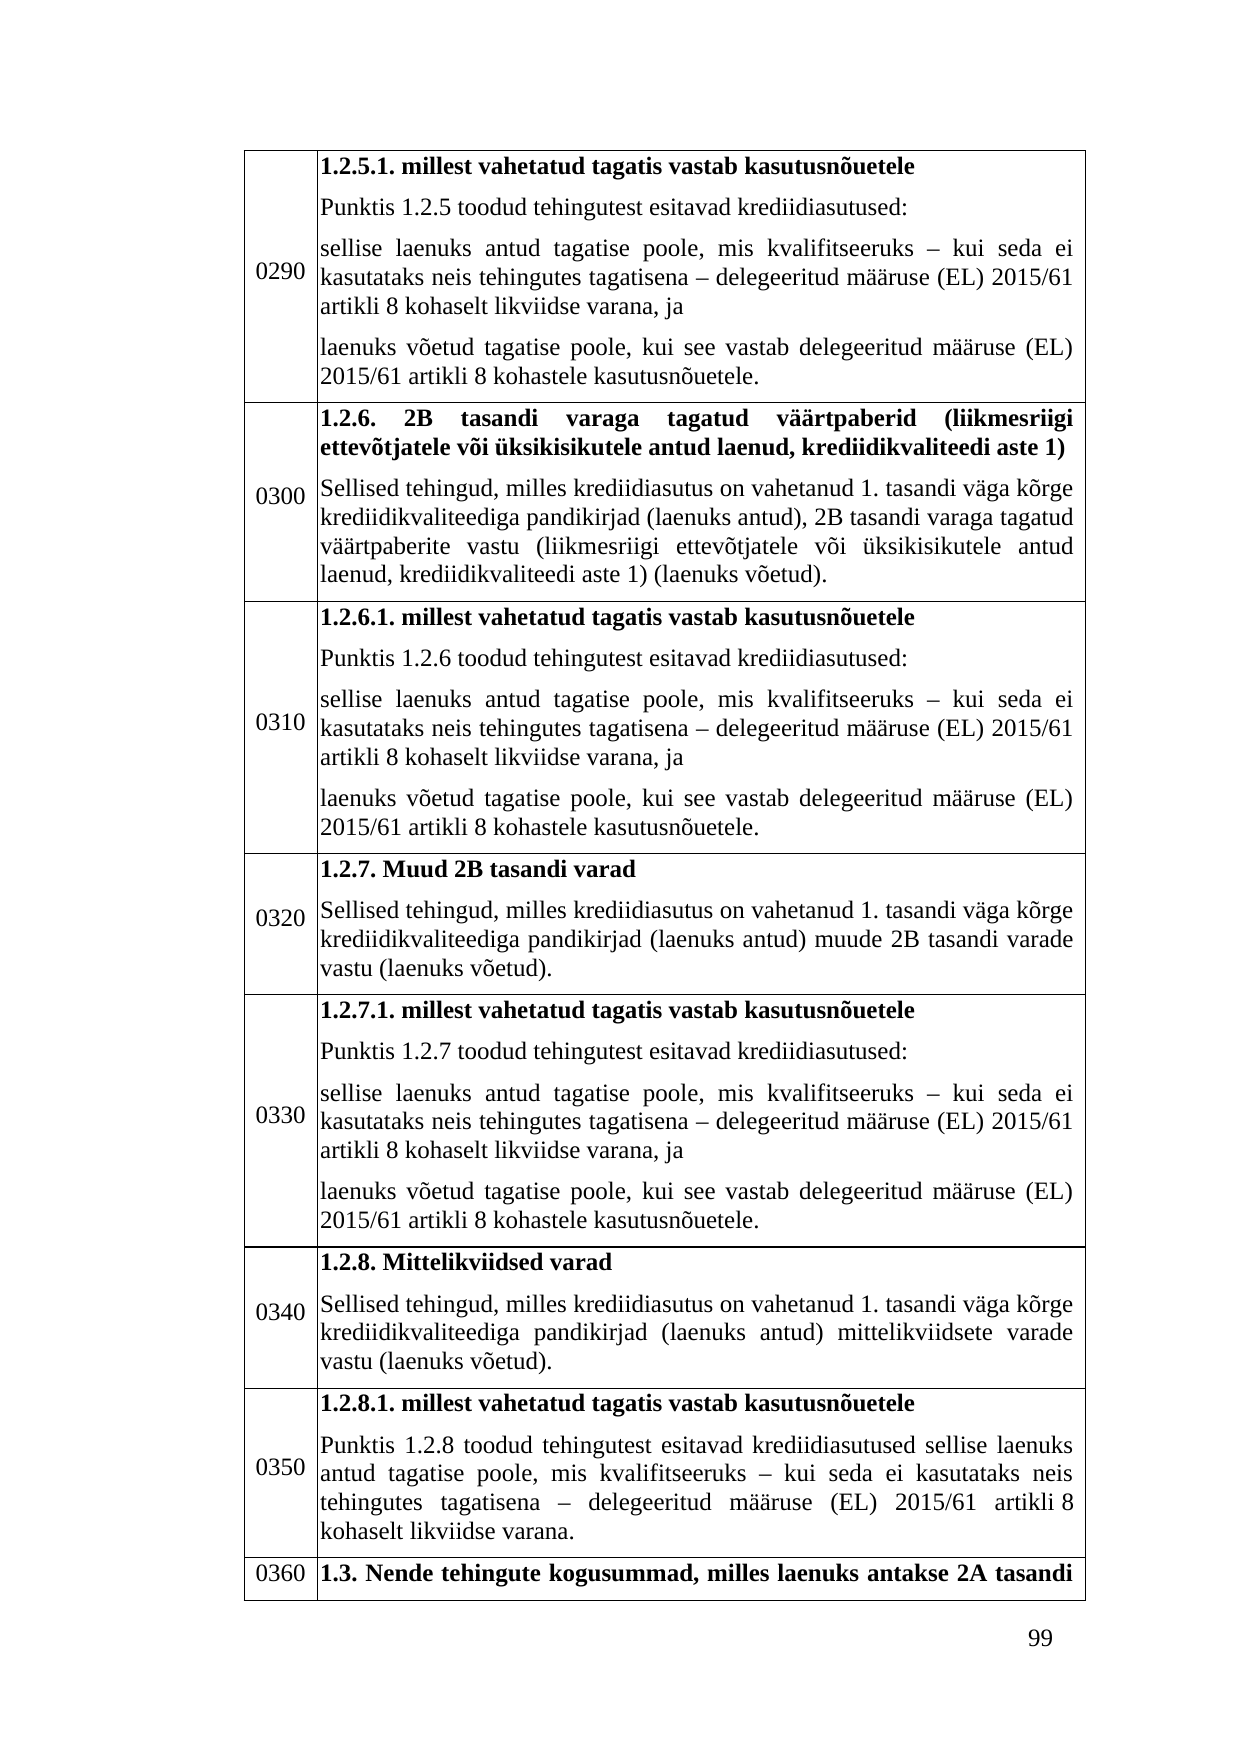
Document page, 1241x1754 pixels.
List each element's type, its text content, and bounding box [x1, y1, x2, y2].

table_cell 1.2.8.1. millest vahetatud tagatis vastab kasutusnõuetele Punktis 1.2.8 toodud tehingutest esitavad krediidiasutused sellise laenuks antud tagatise poole, mis kvalifitseeruks – kui seda ei kasutataks neis tehingutes tagatisena – delegeeritud määruse (EL) 2015/61 artikli 8 kohaselt likviidse varana. [318, 1389, 1085, 1557]
table_cell 1.2.6. 2B tasandi varaga tagatud väärtpaberid (liikmesriigi ettevõtjatele või üksikisikutele antud laenud, krediidikvaliteedi aste 1) Sellised tehingud, milles krediidiasutus on vahetanud 1. tasandi väga kõrge krediidikvaliteediga pandikirjad (laenuks antud), 2B tasandi varaga tagatud väärtpaberite vastu (liikmesriigi ettevõtjatele või üksikisikutele antud laenud, krediidikvaliteedi aste 1) (laenuks võetud). [318, 403, 1085, 601]
table_cell 1.2.7. Muud 2B tasandi varad Sellised tehingud, milles krediidiasutus on vahetanud 1. tasandi väga kõrge krediidikvaliteediga pandikirjad (laenuks antud) muude 2B tasandi varade vastu (laenuks võetud). [318, 854, 1085, 994]
table_cell 1.2.8. Mittelikviidsed varad Sellised tehingud, milles krediidiasutus on vahetanud 1. tasandi väga kõrge krediidikvaliteediga pandikirjad (laenuks antud) mittelikviidsete varade vastu (laenuks võetud). [318, 1248, 1085, 1387]
table_cell 0310 [245, 602, 317, 853]
table_cell 1.2.6.1. millest vahetatud tagatis vastab kasutusnõuetele Punktis 1.2.6 toodud tehingutest esitavad krediidiasutused: sellise laenuks antud tagatise poole, mis kvalifitseeruks – kui seda ei kasutataks neis tehingutes tagatisena – delegeeritud määruse (EL) 2015/61 artikli 8 kohaselt likviidse varana, ja laenuks võetud tagatise poole, kui see vastab delegeeritud määruse (EL) 2015/61 artikli 8 kohastele kasutusnõuetele. [318, 602, 1085, 853]
table_cell 0320 [245, 854, 317, 994]
table_cell 0300 [245, 403, 317, 601]
table_cell 0340 [245, 1248, 317, 1387]
table_cell 0350 [245, 1389, 317, 1557]
table_cell 1.2.5.1. millest vahetatud tagatis vastab kasutusnõuetele Punktis 1.2.5 toodud tehingutest esitavad krediidiasutused: sellise laenuks antud tagatise poole, mis kvalifitseeruks – kui seda ei kasutataks neis tehingutes tagatisena – delegeeritud määruse (EL) 2015/61 artikli 8 kohaselt likviidse varana, ja laenuks võetud tagatise poole, kui see vastab delegeeritud määruse (EL) 2015/61 artikli 8 kohastele kasutusnõuetele. [318, 151, 1085, 402]
table_cell 0290 [245, 151, 317, 402]
table_cell 0360 [245, 1558, 317, 1599]
table_cell 0330 [245, 995, 317, 1246]
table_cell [318, 1558, 1085, 1599]
table_cell 1.2.7.1. millest vahetatud tagatis vastab kasutusnõuetele Punktis 1.2.7 toodud tehingutest esitavad krediidiasutused: sellise laenuks antud tagatise poole, mis kvalifitseeruks – kui seda ei kasutataks neis tehingutes tagatisena – delegeeritud määruse (EL) 2015/61 artikli 8 kohaselt likviidse varana, ja laenuks võetud tagatise poole, kui see vastab delegeeritud määruse (EL) 2015/61 artikli 8 kohastele kasutusnõuetele. [318, 995, 1085, 1246]
